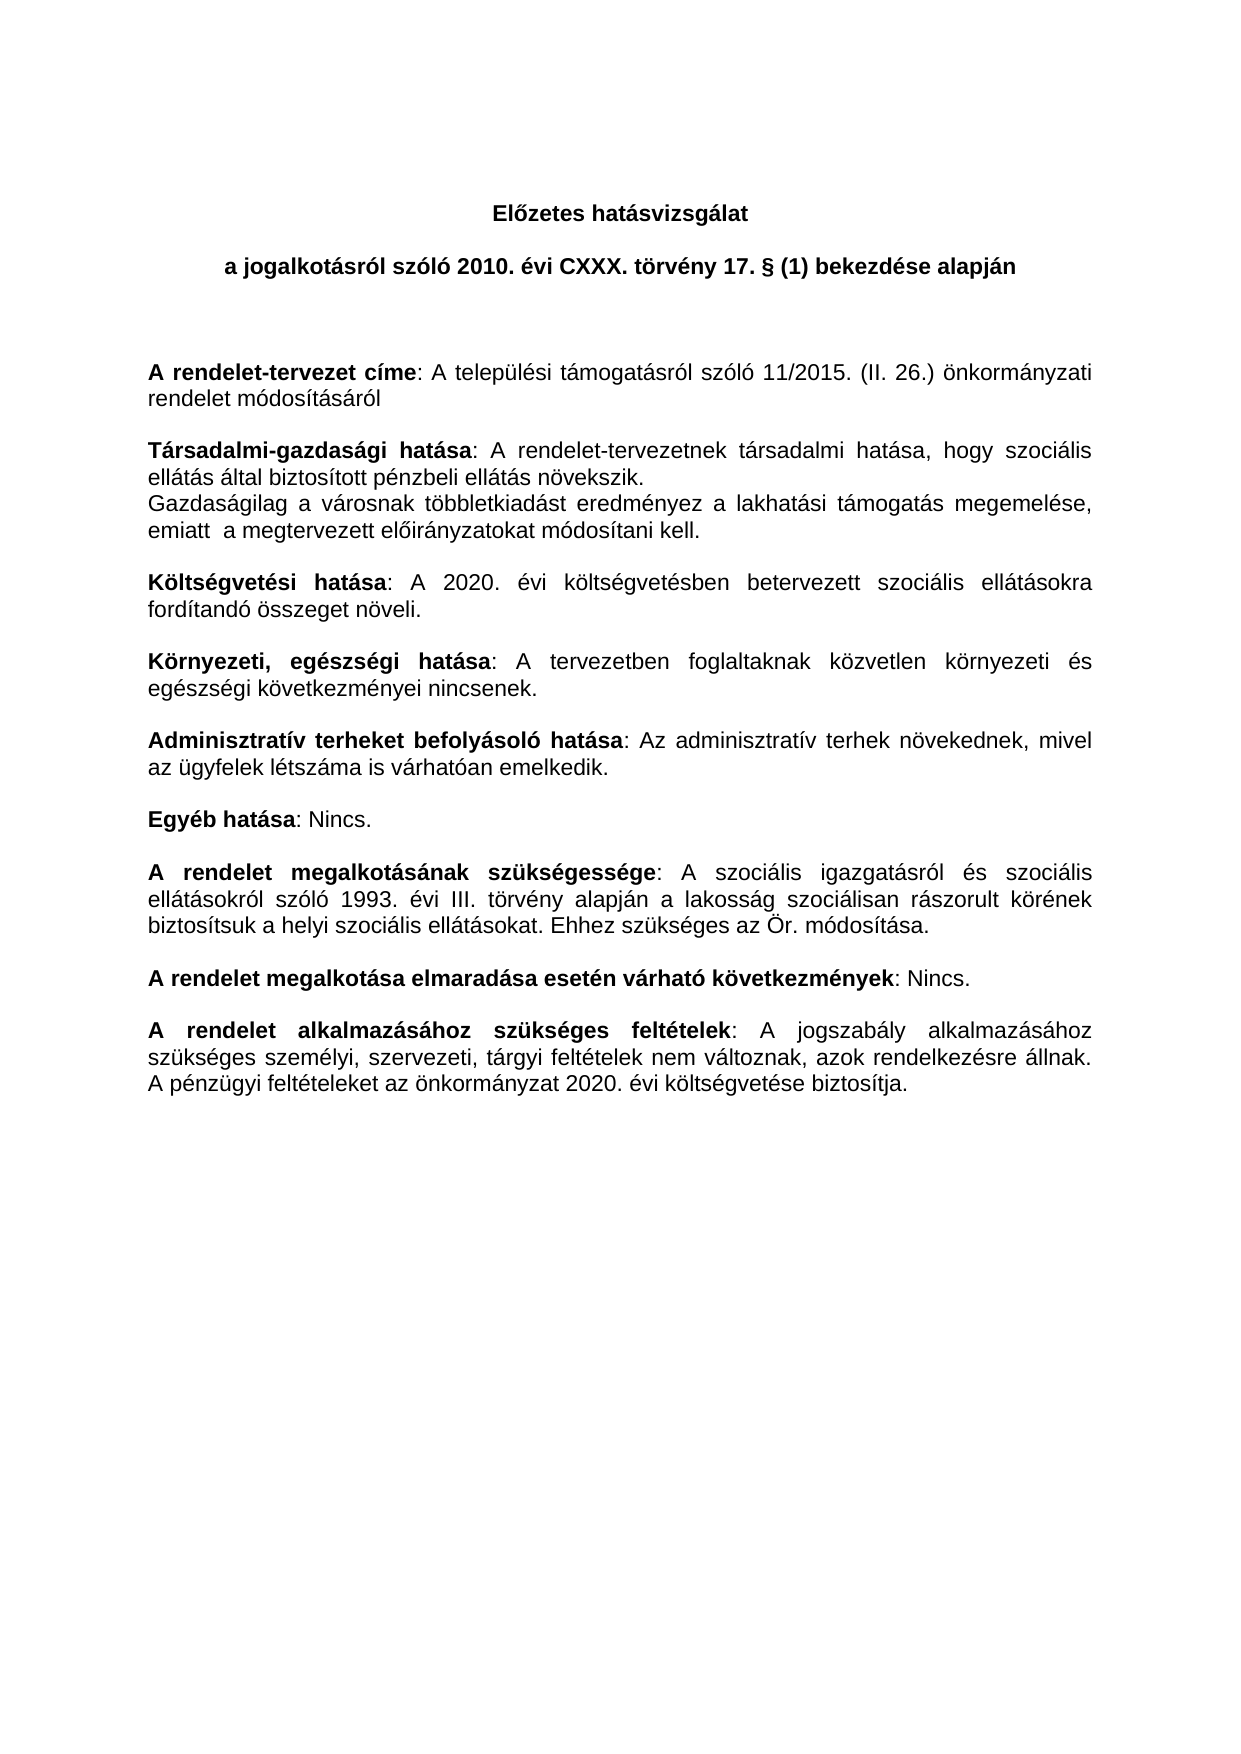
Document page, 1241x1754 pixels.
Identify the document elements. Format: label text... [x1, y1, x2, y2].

text A rendelet-tervezet címe: A települési támogatásról szóló 11/2015. (II. 26.) önkormányzati rendelet módosításáról [148, 358, 1093, 411]
text Környezeti, egészségi hatása: A tervezetben foglaltaknak közvetlen környezeti és egészségi következményei nincsenek. [148, 648, 1093, 701]
text Gazdaságilag a városnak többletkiadást eredményez a lakhatási támogatás megemelése, emiatt a megtervezett előirányzatokat módosítani kell. [148, 490, 1093, 543]
text Társadalmi-gazdasági hatása: A rendelet-tervezetnek társadalmi hatása, hogy szociális ellátás által biztosított pénzbeli ellátás növekszik. [148, 437, 1093, 490]
text A rendelet megalkotásának szükségessége: A szociális igazgatásról és szociális ellátásokról szóló 1993. évi III. törvény alapján a lakosság szociálisan rászorult körének biztosítsuk a helyi szociális ellátásokat. Ehhez szükséges az Ör. módosítása. [148, 859, 1093, 938]
text Költségvetési hatása: A 2020. évi költségvetésben betervezett szociális ellátásokra fordítandó összeget növeli. [148, 569, 1093, 622]
text Adminisztratív terheket befolyásoló hatása: Az adminisztratív terhek növekednek, mivel az ügyfelek létszáma is várhatóan emelkedik. [148, 727, 1093, 780]
text Egyéb hatása: Nincs. [148, 806, 1093, 833]
text Előzetes hatásvizsgálat [148, 200, 1093, 227]
text A rendelet megalkotása elmaradása esetén várható következmények: Nincs. [148, 964, 1093, 991]
text A rendelet alkalmazásához szükséges feltételek: A jogszabály alkalmazásához szükséges személyi, szervezeti, tárgyi feltételek nem változnak, azok rendelkezésre állnak. A pénzügyi feltételeket az önkormányzat 2020. évi költségvetése biztosítja. [148, 1017, 1093, 1096]
text a jogalkotásról szóló 2010. évi CXXX. törvény 17. § (1) bekezdése alapján [148, 253, 1093, 279]
